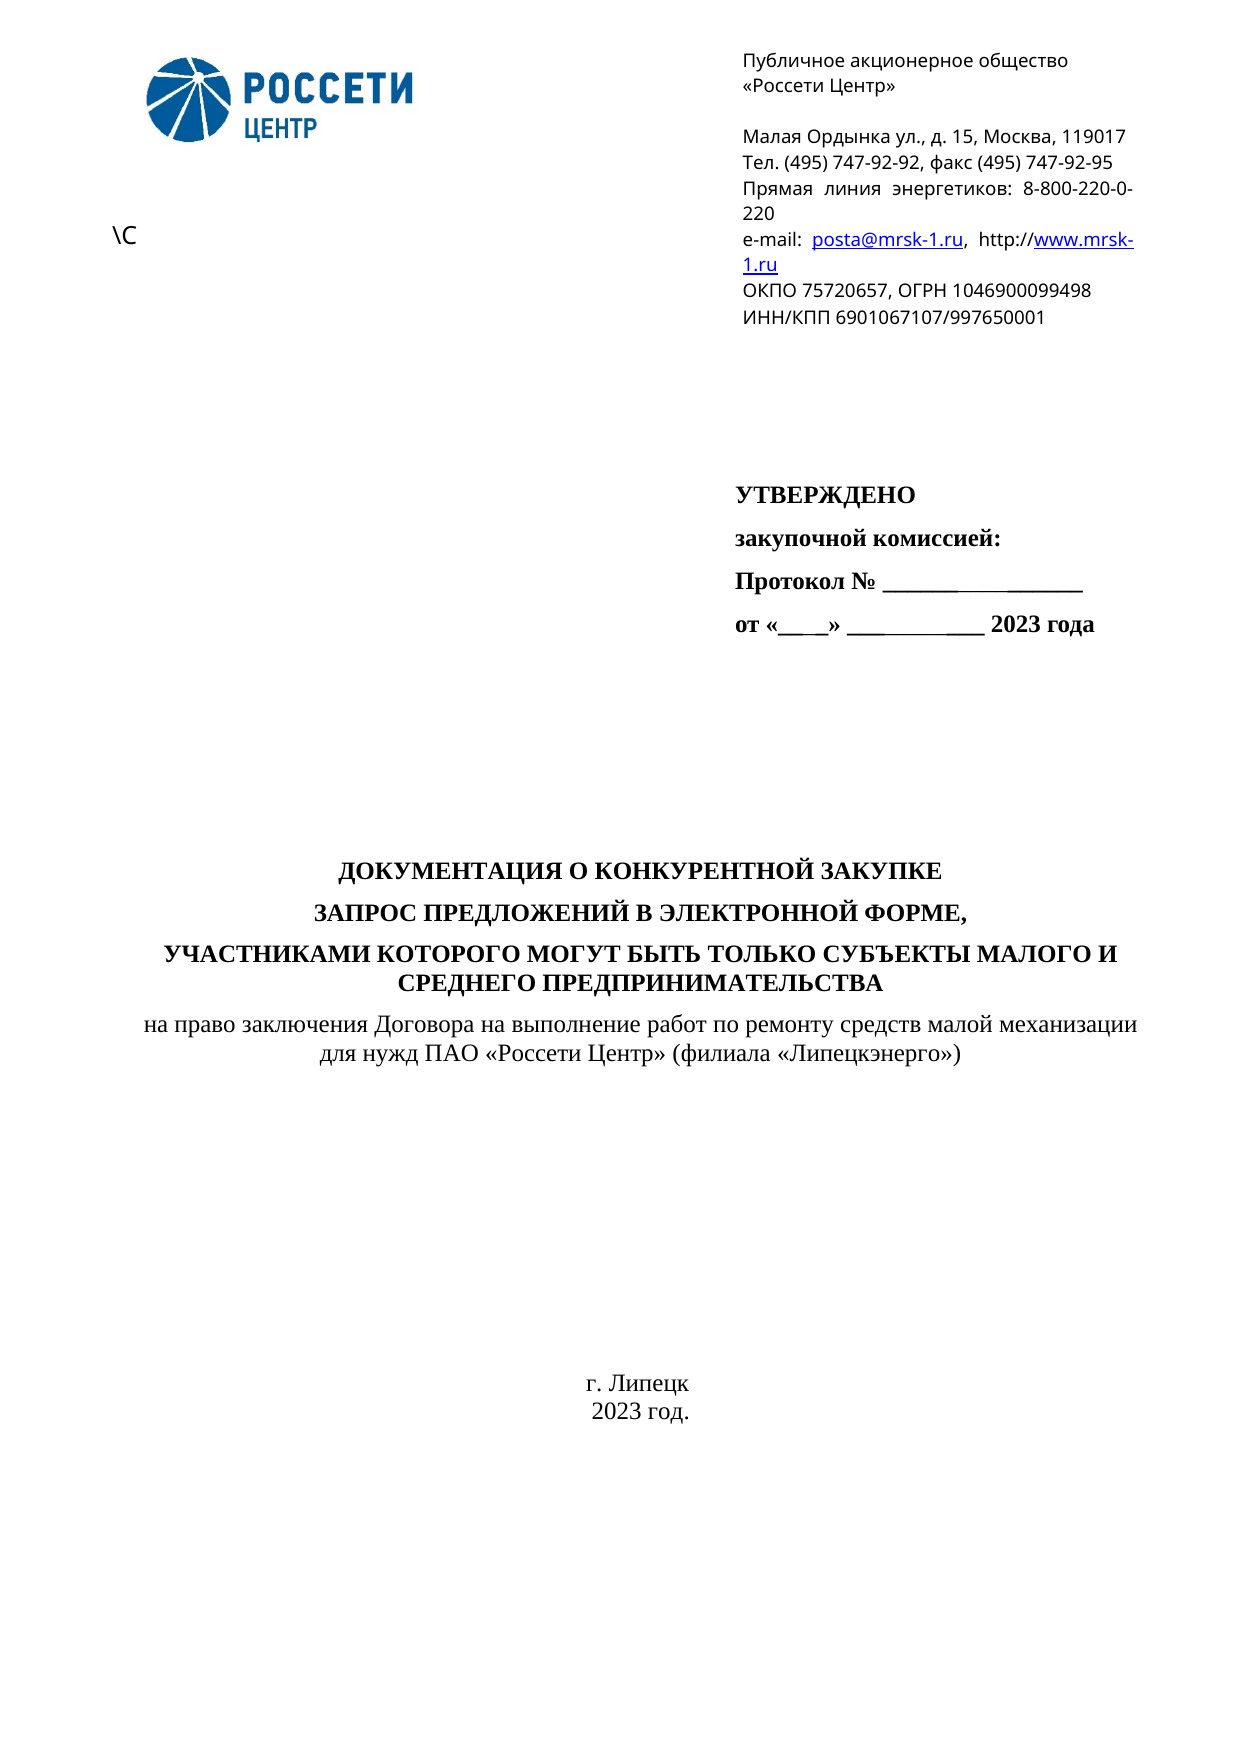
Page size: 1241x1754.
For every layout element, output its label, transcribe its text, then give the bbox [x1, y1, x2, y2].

text закупочной комиссией: [735, 523, 1151, 552]
text от «____» ___________ 2023 года [735, 609, 1151, 638]
table_header \С [141, 47, 731, 336]
table_header Публичное акционерное общество «Россети Центр» Малая Ордынка ул., д. 15, Москва, 119017 Тел. (495) 747-92-92, факс (495) 747-92-95 Прямая линия энергетиков: 8-800-220-0-220 e-mail: posta@mrsk-1.ru, http://www.mrsk-1.ru ОКПО 75720657, ОГРН 1046900099498 ИНН/КПП 6901067107/997650001 [731, 47, 1145, 336]
text ДОКУМЕНТАЦИЯ О КОНКУРЕНТНОЙ ЗАКУПКЕ [129, 856, 1151, 885]
text г. Липецк 2023 год. [129, 1368, 1151, 1425]
text УЧАСТНИКАМИ КОТОРОГО МОГУТ БЫТЬ ТОЛЬКО СУБЪЕКТЫ МАЛОГО И СРЕДНЕГО ПРЕДПРИНИМАТЕЛЬСТВА [129, 939, 1151, 996]
text на право заключения Договора на выполнение работ по ремонту средств малой механизации для нужд ПАО «Россети Центр» (филиала «Липецкэнерго») [129, 1009, 1151, 1066]
text Протокол № ________________ [735, 566, 1151, 595]
text УТВЕРЖДЕНО [735, 480, 1151, 509]
text ЗАПРОС ПРЕДЛОЖЕНИЙ В ЭЛЕКТРОННОЙ ФОРМЕ, [129, 898, 1151, 926]
